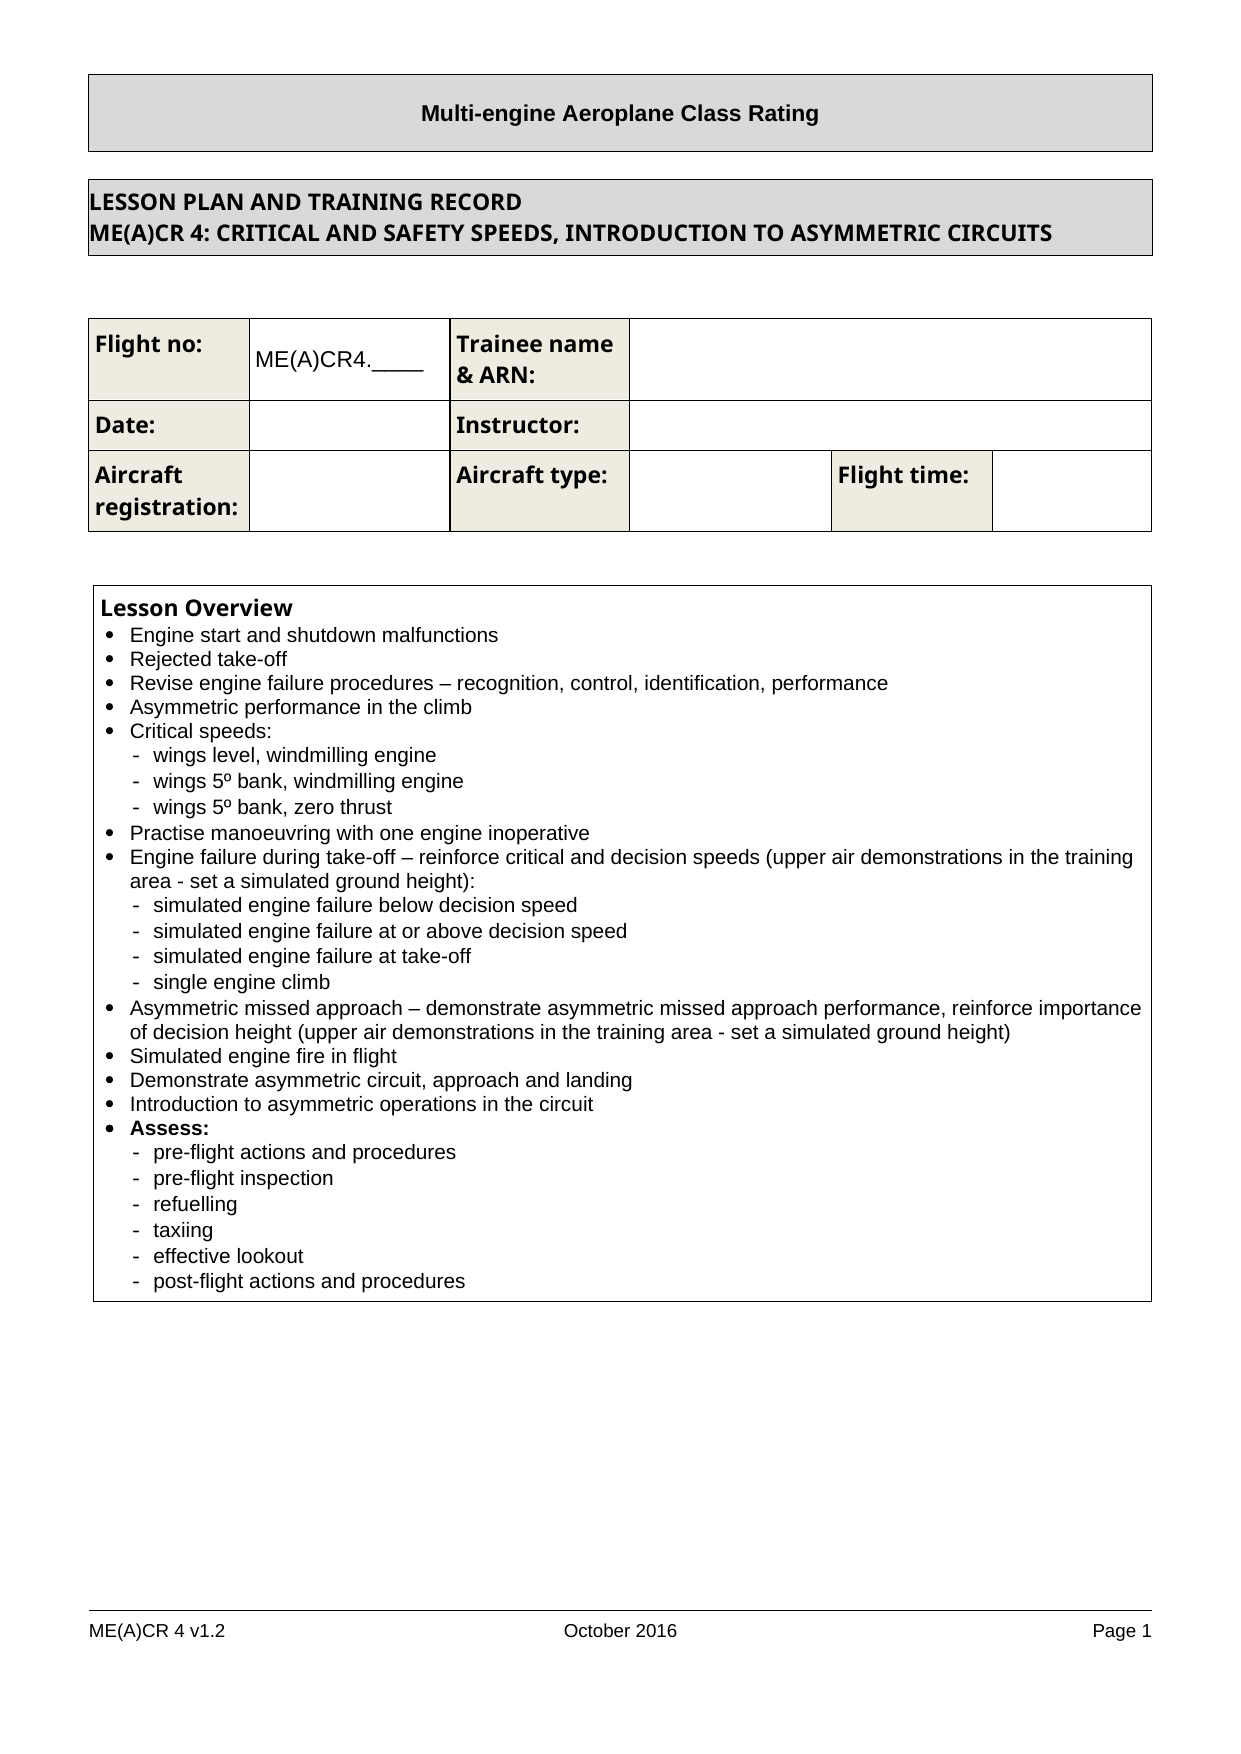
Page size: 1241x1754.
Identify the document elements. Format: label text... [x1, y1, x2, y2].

table_cell [993, 451, 1151, 531]
table_cell [630, 401, 1151, 449]
table_cell Flight time: [832, 451, 992, 531]
table_header ME(A)CR4.____ [250, 319, 449, 399]
table_cell Instructor: [451, 401, 629, 449]
table_cell Date: [89, 401, 249, 449]
table_cell Aircraft type: [451, 451, 629, 531]
table_cell [630, 451, 831, 531]
table_header [630, 319, 1151, 399]
table_header Flight no: [89, 319, 249, 399]
table_header Trainee name & ARN: [451, 319, 629, 399]
table_cell [250, 451, 449, 531]
table_cell Aircraft registration: [89, 451, 249, 531]
table_cell [250, 401, 449, 449]
table_header Lesson Overview Engine start and shutdown malfunctions Rejected take-off Revise engine failure procedures – recognition, control, identification, performance Asymmetric performance in the climb Critical speeds: wings level, windmilling engine wings 5º bank, windmilling engine wings 5º bank, zero thrust Practise manoeuvring with one engine inoperative Engine failure during take-off – reinforce critical and decision speeds (upper air demonstrations in the training area - set a simulated ground height): simulated engine failure below decision speed simulated engine failure at or above decision speed simulated engine failure at take-off single engine climb Asymmetric missed approach – demonstrate asymmetric missed approach performance, reinforce importance of decision height (upper air demonstrations in the training area - set a simulated ground height) Simulated engine fire in flight Demonstrate asymmetric circuit, approach and landing Introduction to asymmetric operations in the circuit Assess: pre-flight actions and procedures pre-flight inspection refuelling taxiing effective lookout post-flight actions and procedures [94, 586, 1151, 1301]
